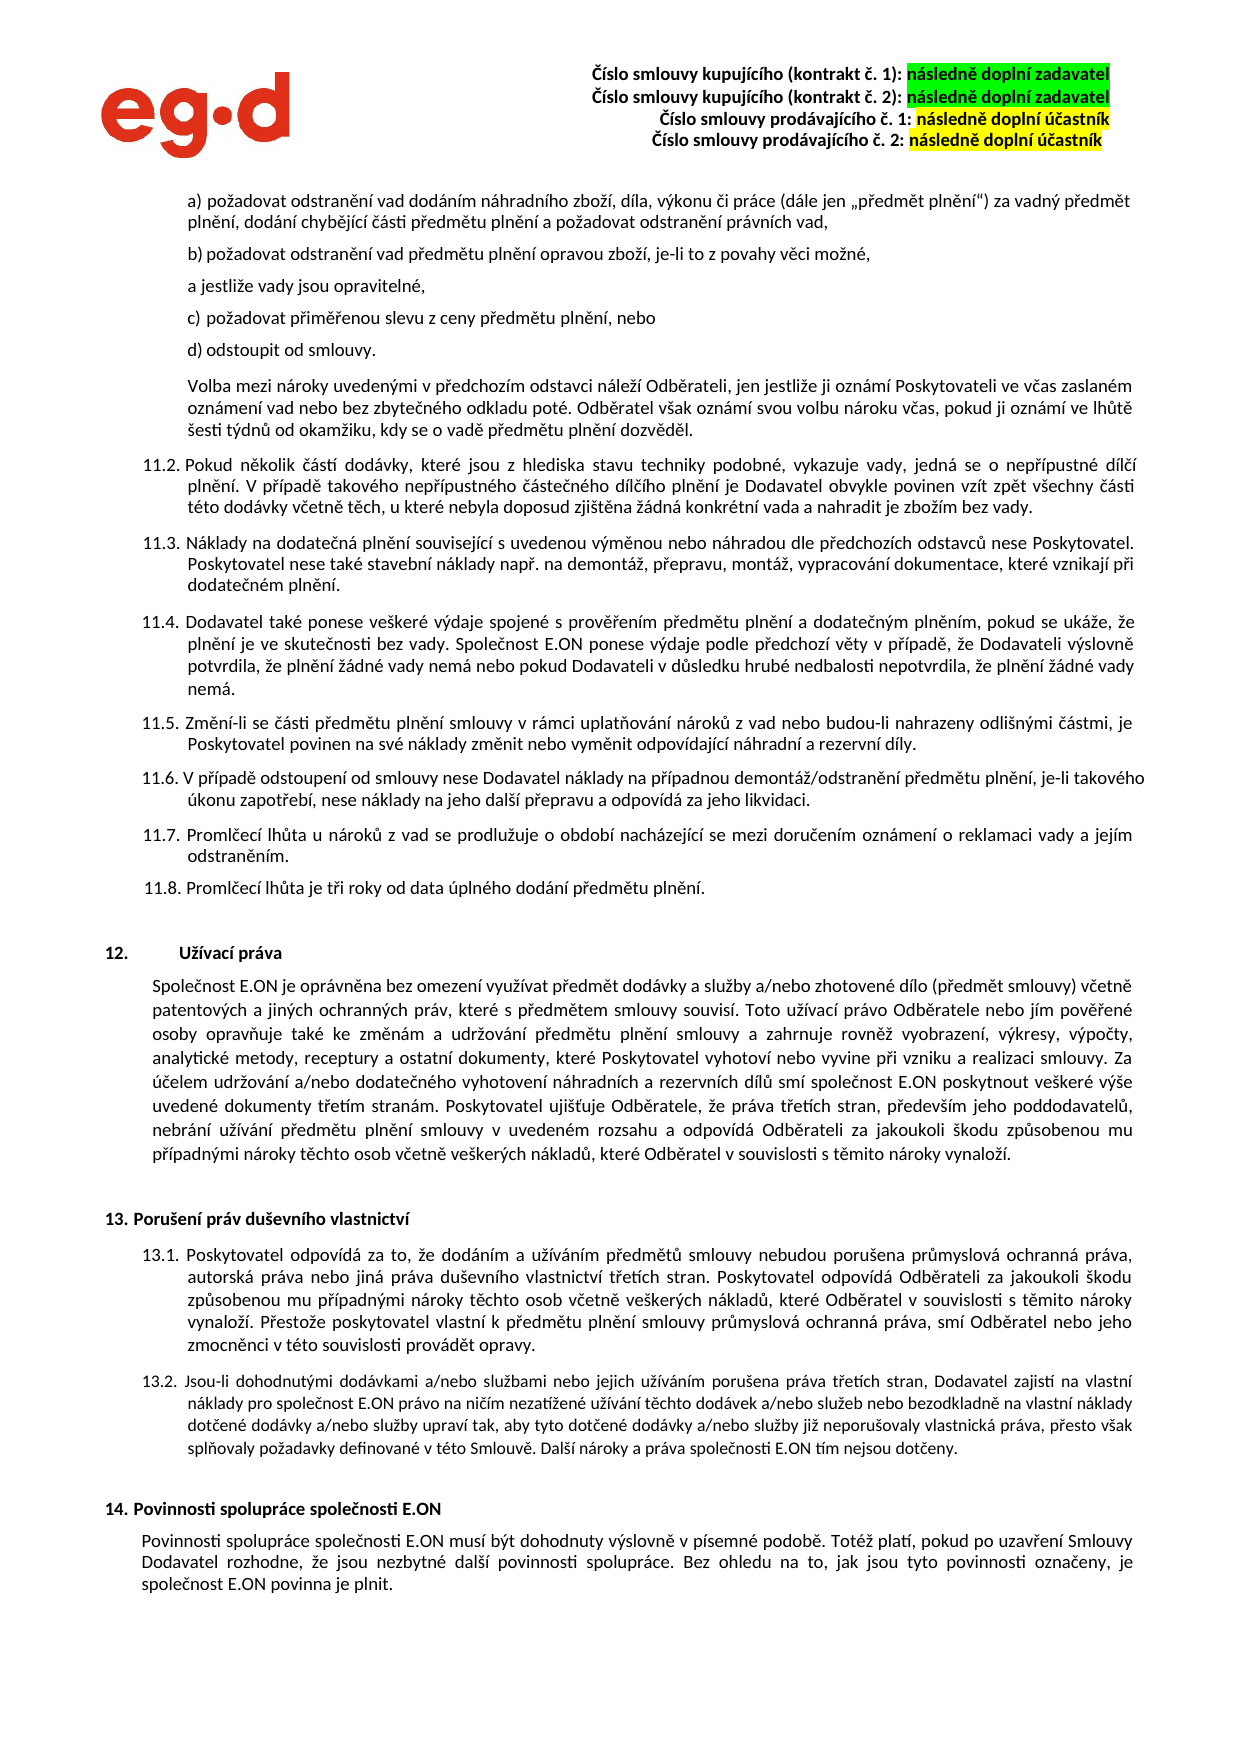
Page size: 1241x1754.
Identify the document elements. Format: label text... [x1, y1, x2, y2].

list Jsou-li dohodnutými dodávkami a/nebo službami nebo jejich užíváním porušena práva třetích stran, Dodavatel zajistí na vlastní náklady pro společnost E.ON právo na ničím nezatížené užívání těchto dodávek a/nebo služeb nebo bezodkladně na vlastní náklady dotčené dodávky a/nebo služby upraví tak, aby tyto dotčené dodávky a/nebo služby již neporušovaly vlastnická práva, přesto však splňovaly požadavky definované v této Smlouvě. Další nároky a práva společnosti E.ON tím nejsou dotčeny. [142, 1370, 1134, 1458]
list Náklady na dodatečná plnění související s uvedenou výměnou nebo náhradou dle předchozích odstavců nese Poskytovatel. Poskytovatel nese také stavební náklady např. na demontáž, přepravu, montáž, vypracování dokumentace, které vznikají při dodatečném plnění. [142, 532, 1136, 596]
list požadovat odstranění vad dodáním náhradního zboží, díla, výkonu či práce (dále jen „předmět plnění“) za vadný předmět plnění, dodání chybějící části předmětu plnění a požadovat odstranění právních vad, [187, 191, 1130, 233]
list Promlčecí lhůta u nároků z vad se prodlužuje o období nacházející se mezi doručením oznámení o reklamaci vady a jejím odstraněním. [142, 825, 1134, 867]
subtitle Užívací práva [104, 941, 1163, 964]
list odstoupit od smlouvy. [187, 338, 1163, 361]
subtitle Porušení práv duševního vlastnictví [104, 1207, 1163, 1230]
list Poskytovatel odpovídá za to, že dodáním a užíváním předmětů smlouvy nebudou porušena průmyslová ochranná práva, autorská práva nebo jiná práva duševního vlastnictví třetích stran. Poskytovatel odpovídá Odběrateli za jakoukoli škodu způsobenou mu případnými nároky těchto osob včetně veškerých nákladů, které Odběratel v souvislosti s těmito nároky vynaloží. Přestože poskytovatel vlastní k předmětu plnění smlouvy průmyslová ochranná práva, smí Odběratel nebo jeho zmocněnci v této souvislosti provádět opravy. [142, 1244, 1134, 1356]
list Promlčecí lhůta je tři roky od data úplného dodání předmětu plnění. [144, 876, 1163, 899]
text Volba mezi nároky uvedenými v předchozím odstavci náleží Odběrateli, jen jestliže ji oznámí Poskytovateli ve včas zaslaném oznámení vad nebo bez zbytečného odkladu poté. Odběratel však oznámí svou volbu nároku včas, pokud ji oznámí ve lhůtě šesti týdnů od okamžiku, kdy se o vadě předmětu plnění dozvěděl. [187, 375, 1134, 441]
list požadovat odstranění vad předmětu plnění opravou zboží, je-li to z povahy věci možné, a jestliže vady jsou opravitelné, [187, 242, 871, 297]
list V případě odstoupení od smlouvy nese Dodavatel náklady na případnou demontáž/odstranění předmětu plnění, je-li takového [141, 767, 1163, 789]
list požadovat přiměřenou slevu z ceny předmětu plnění, nebo [187, 306, 1163, 329]
list Pokud několik částí dodávky, které jsou z hlediska stavu techniky podobné, vykazuje vady, jedná se o nepřípustné dílčí plnění. V případě takového nepřípustného částečného dílčího plnění je Dodavatel obvykle povinen vzít zpět všechny části této dodávky včetně těch, u které nebyla doposud zjištěna žádná konkrétní vada a nahradit je zbožím bez vady. [142, 455, 1136, 519]
text Povinnosti spolupráce společnosti E.ON musí být dohodnuty výslovně v písemné podobě. Totéž platí, pokud po uzavření Smlouvy Dodavatel rozhodne, že jsou nezbytné další povinnosti spolupráce. Bez ohledu na to, jak jsou tyto povinnosti označeny, je společnost E.ON povinna je plnit. [141, 1530, 1134, 1595]
list Změní-li se části předmětu plnění smlouvy v rámci uplatňování nároků z vad nebo budou-li nahrazeny odlišnými částmi, je Poskytovatel povinen na své náklady změnit nebo vyměnit odpovídající náhradní a rezervní díly. [141, 713, 1134, 755]
text úkonu zapotřebí, nese náklady na jeho další přepravu a odpovídá za jeho likvidaci. [187, 789, 1163, 811]
subtitle Povinnosti spolupráce společnosti E.ON [104, 1497, 1163, 1520]
list Dodavatel také ponese veškeré výdaje spojené s prověřením předmětu plnění a dodatečným plněním, pokud se ukáže, že plnění je ve skutečnosti bez vady. Společnost E.ON ponese výdaje podle předchozí věty v případě, že Dodavateli výslovně potvrdila, že plnění žádné vady nemá nebo pokud Dodavateli v důsledku hrubé nedbalosti nepotvrdila, že plnění žádné vady nemá. [141, 610, 1136, 700]
text Společnost E.ON je oprávněna bez omezení využívat předmět dodávky a služby a/nebo zhotovené dílo (předmět smlouvy) včetně patentových a jiných ochranných práv, které s předmětem smlouvy souvisí. Toto užívací právo Odběratele nebo jím pověřené osoby opravňuje také ke změnám a udržování předmětu plnění smlouvy a zahrnuje rovněž vyobrazení, výkresy, výpočty, analytické metody, receptury a ostatní dokumenty, které Poskytovatel vyhotoví nebo vyvine při vzniku a realizaci smlouvy. Za účelem udržování a/nebo dodatečného vyhotovení náhradních a rezervních dílů smí společnost E.ON poskytnout veškeré výše uvedené dokumenty třetím stranám. Poskytovatel ujišťuje Odběratele, že práva třetích stran, především jeho poddodavatelů, nebrání užívání předmětu plnění smlouvy v uvedeném rozsahu a odpovídá Odběrateli za jakoukoli škodu způsobenou mu případnými nároky těchto osob včetně veškerých nákladů, které Odběratel v souvislosti s těmito nároky vynaloží. [152, 974, 1134, 1165]
picture [101, 72, 290, 158]
